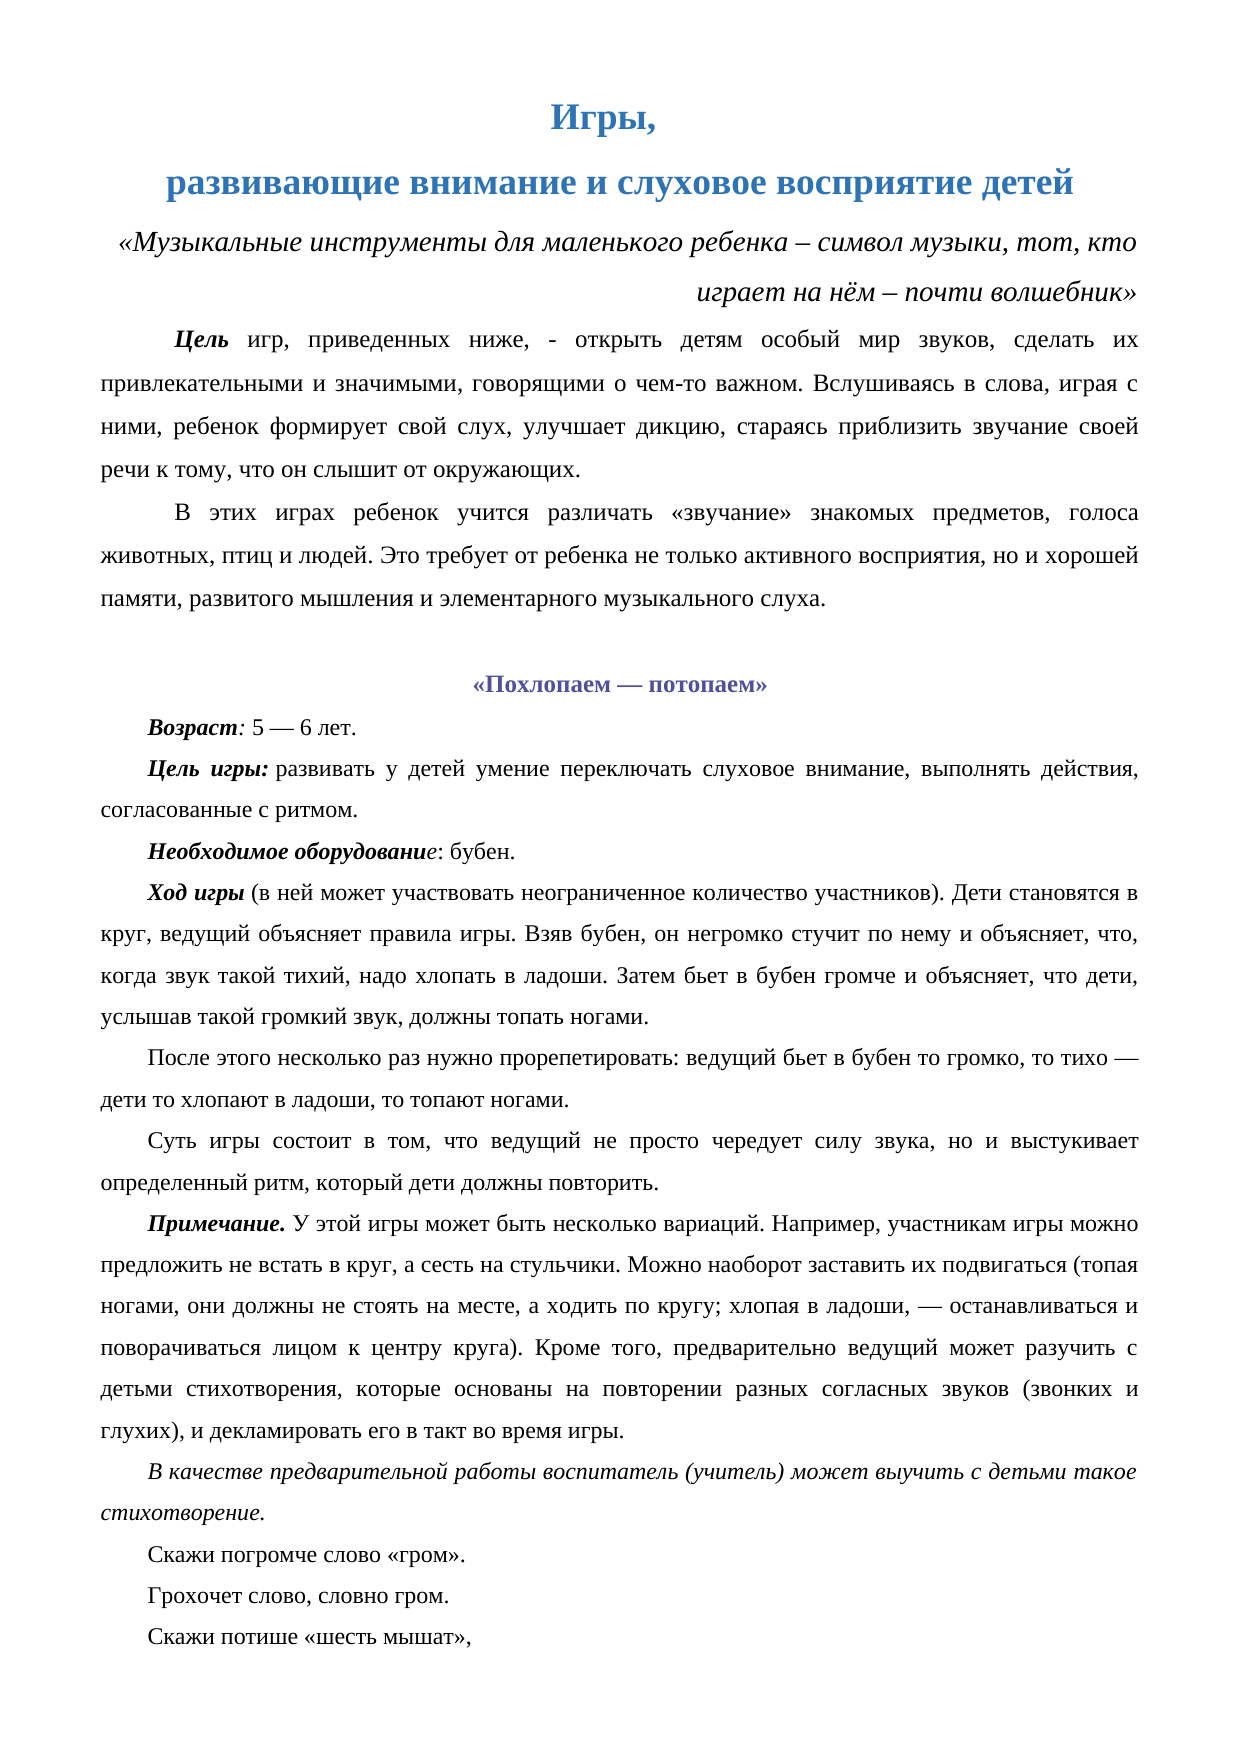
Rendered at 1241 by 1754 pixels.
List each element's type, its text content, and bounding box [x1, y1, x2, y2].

text Скажи погромче слово «гром». [100, 1540, 1140, 1567]
text Необходимое оборудование: бубен. [100, 837, 1140, 864]
text После этого несколько раз нужно прорепетировать: ведущий бьет в бубен то громко, то тихо — дети то хлопают в ладоши, то топают ногами. [100, 1043, 1140, 1112]
text Цель игры: развивать у детей умение переключать слуховое внимание, выполнять действия, согласованные с ритмом. [100, 754, 1140, 823]
text Игры, [100, 94, 1140, 138]
text Примечание. У этой игры может быть несколько вариаций. Например, участникам игры можно предложить не встать в круг, а сесть на стульчики. Можно наоборот заставить их подвигаться (топая ногами, они должны не стоять на месте, а ходить по кругу; хлопая в ладоши, — останавливаться и поворачиваться лицом к центру круга). Кроме того, предварительно ведущий может разучить с детьми стихотворения, которые основаны на повторении разных согласных звуков (звонких и глухих), и декламировать его в такт во время игры. [100, 1209, 1140, 1443]
text Цель игр, приведенных ниже, - открыть детям особый мир звуков, сделать их привлекательными и значимыми, говорящими о чем-то важном. Вслушиваясь в слова, играя с ними, ребенок формирует свой слух, улучшает дикцию, стараясь приблизить звучание своей речи к тому, что он слышит от окружающих. [100, 324, 1140, 483]
text Скажи потише «шесть мышат», [100, 1622, 1140, 1650]
text «Похлопаем — потопаем» [100, 669, 1140, 698]
text развивающие внимание и слуховое восприятие детей [100, 159, 1140, 202]
text Ход игры (в ней может участвовать неограниченное количество участников). Дети становятся в круг, ведущий объясняет правила игры. Взяв бубен, он негромко стучит по нему и объясняет, что, когда звук такой тихий, надо хлопать в ладоши. Затем бьет в бубен громче и объясняет, что дети, услышав такой громкий звук, должны топать ногами. [100, 878, 1140, 1030]
text Возраст: 5 — 6 лет. [100, 713, 1140, 740]
text В этих играх ребенок учится различать «звучание» знакомых предметов, голоса животных, птиц и людей. Это требует от ребенка не только активного восприятия, но и хорошей памяти, развитого мышления и элементарного музыкального слуха. [100, 497, 1140, 612]
text Суть игры состоит в том, что ведущий не просто чередует силу звука, но и выстукивает определенный ритм, который дети должны повторить. [100, 1126, 1140, 1195]
text Грохочет слово, словно гром. [100, 1581, 1140, 1609]
text «Музыкальные инструменты для маленького ребенка – символ музыки, тот, кто играет на нём – почти волшебник» [100, 224, 1140, 308]
text В качестве предварительной работы воспитатель (учитель) может выучить с детьми такое стихотворение. [100, 1457, 1140, 1526]
